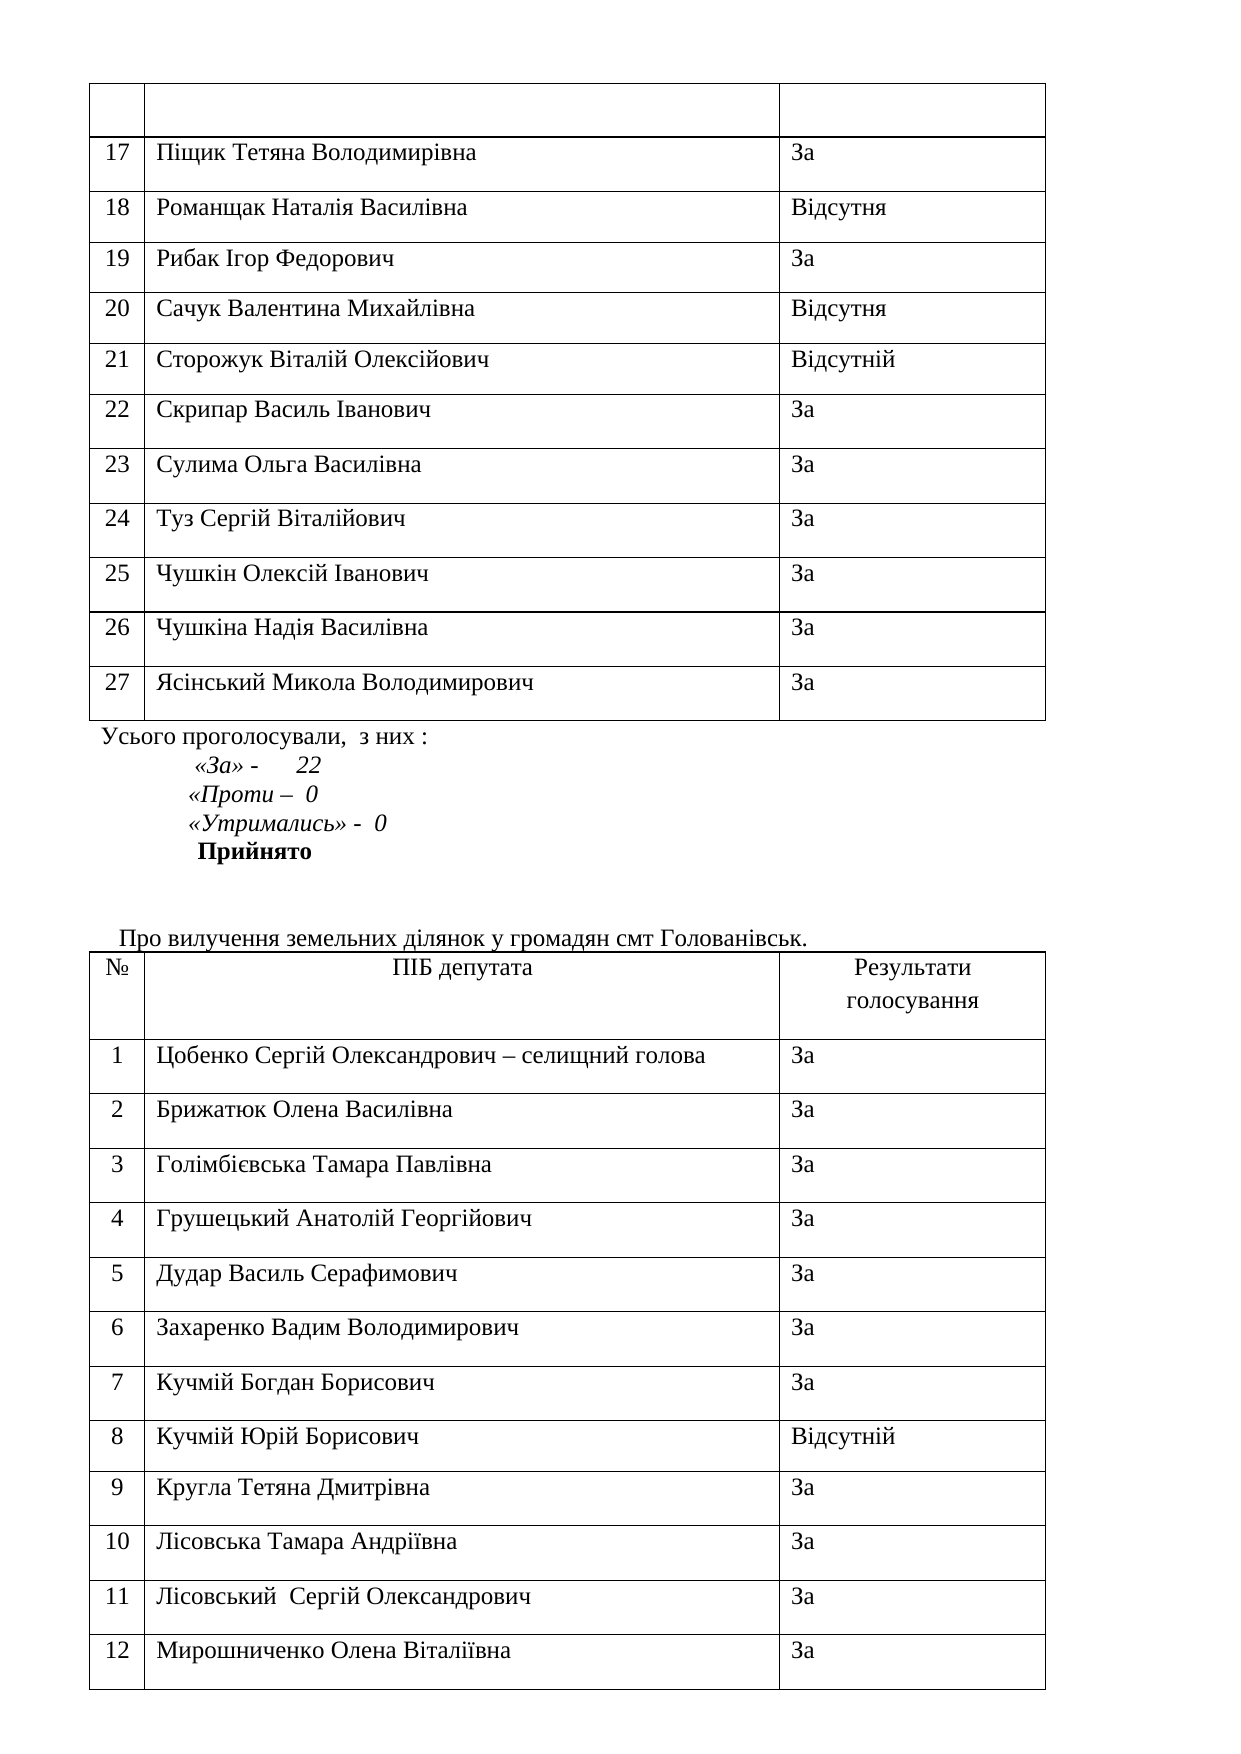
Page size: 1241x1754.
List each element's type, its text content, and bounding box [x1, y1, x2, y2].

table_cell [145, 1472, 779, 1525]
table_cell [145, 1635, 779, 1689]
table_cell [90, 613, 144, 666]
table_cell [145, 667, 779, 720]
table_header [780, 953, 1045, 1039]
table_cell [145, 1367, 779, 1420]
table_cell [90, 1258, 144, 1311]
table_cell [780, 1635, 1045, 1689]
text Прийнято [197, 836, 1152, 865]
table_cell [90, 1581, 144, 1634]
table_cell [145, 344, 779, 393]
text «Проти – 0 [188, 779, 1152, 808]
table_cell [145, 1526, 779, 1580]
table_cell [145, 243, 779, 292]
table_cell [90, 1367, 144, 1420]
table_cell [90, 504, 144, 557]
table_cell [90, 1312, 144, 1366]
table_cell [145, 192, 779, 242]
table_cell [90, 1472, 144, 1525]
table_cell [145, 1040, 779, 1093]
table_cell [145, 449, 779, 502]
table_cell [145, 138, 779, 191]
text Усього проголосували, з них : [100, 721, 1152, 750]
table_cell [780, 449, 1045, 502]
text Про вилучення земельних ділянок у громадян смт Голованівськ. [112, 923, 1140, 951]
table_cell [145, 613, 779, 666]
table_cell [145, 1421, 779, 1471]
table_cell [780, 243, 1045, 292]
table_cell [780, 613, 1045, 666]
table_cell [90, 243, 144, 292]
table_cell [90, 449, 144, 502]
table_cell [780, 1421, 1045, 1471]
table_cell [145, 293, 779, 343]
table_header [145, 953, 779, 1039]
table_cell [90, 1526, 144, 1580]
text «Утримались» - 0 [188, 808, 1152, 836]
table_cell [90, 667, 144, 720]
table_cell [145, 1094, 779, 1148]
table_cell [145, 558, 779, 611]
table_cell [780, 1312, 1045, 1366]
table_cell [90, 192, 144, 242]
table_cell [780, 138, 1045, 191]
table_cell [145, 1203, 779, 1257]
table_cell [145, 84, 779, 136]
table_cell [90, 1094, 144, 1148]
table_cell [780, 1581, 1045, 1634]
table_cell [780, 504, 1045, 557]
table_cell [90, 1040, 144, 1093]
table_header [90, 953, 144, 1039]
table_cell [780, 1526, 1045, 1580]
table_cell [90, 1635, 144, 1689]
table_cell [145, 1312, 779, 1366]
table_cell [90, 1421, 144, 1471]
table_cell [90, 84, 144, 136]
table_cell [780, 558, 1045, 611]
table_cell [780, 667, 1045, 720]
text «За» - 22 [188, 750, 1152, 779]
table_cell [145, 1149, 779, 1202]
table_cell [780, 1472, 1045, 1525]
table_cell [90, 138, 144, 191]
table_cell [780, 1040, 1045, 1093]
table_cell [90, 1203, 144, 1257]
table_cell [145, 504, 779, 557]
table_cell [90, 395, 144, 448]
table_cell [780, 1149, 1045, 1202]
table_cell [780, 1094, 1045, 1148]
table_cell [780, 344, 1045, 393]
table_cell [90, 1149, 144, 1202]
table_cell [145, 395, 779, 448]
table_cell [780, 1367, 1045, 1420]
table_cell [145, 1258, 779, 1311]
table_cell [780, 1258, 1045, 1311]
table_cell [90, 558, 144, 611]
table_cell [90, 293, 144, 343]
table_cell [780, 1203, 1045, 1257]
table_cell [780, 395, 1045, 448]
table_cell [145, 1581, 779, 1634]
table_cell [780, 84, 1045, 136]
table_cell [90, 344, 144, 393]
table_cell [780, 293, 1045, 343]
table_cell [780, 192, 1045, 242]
